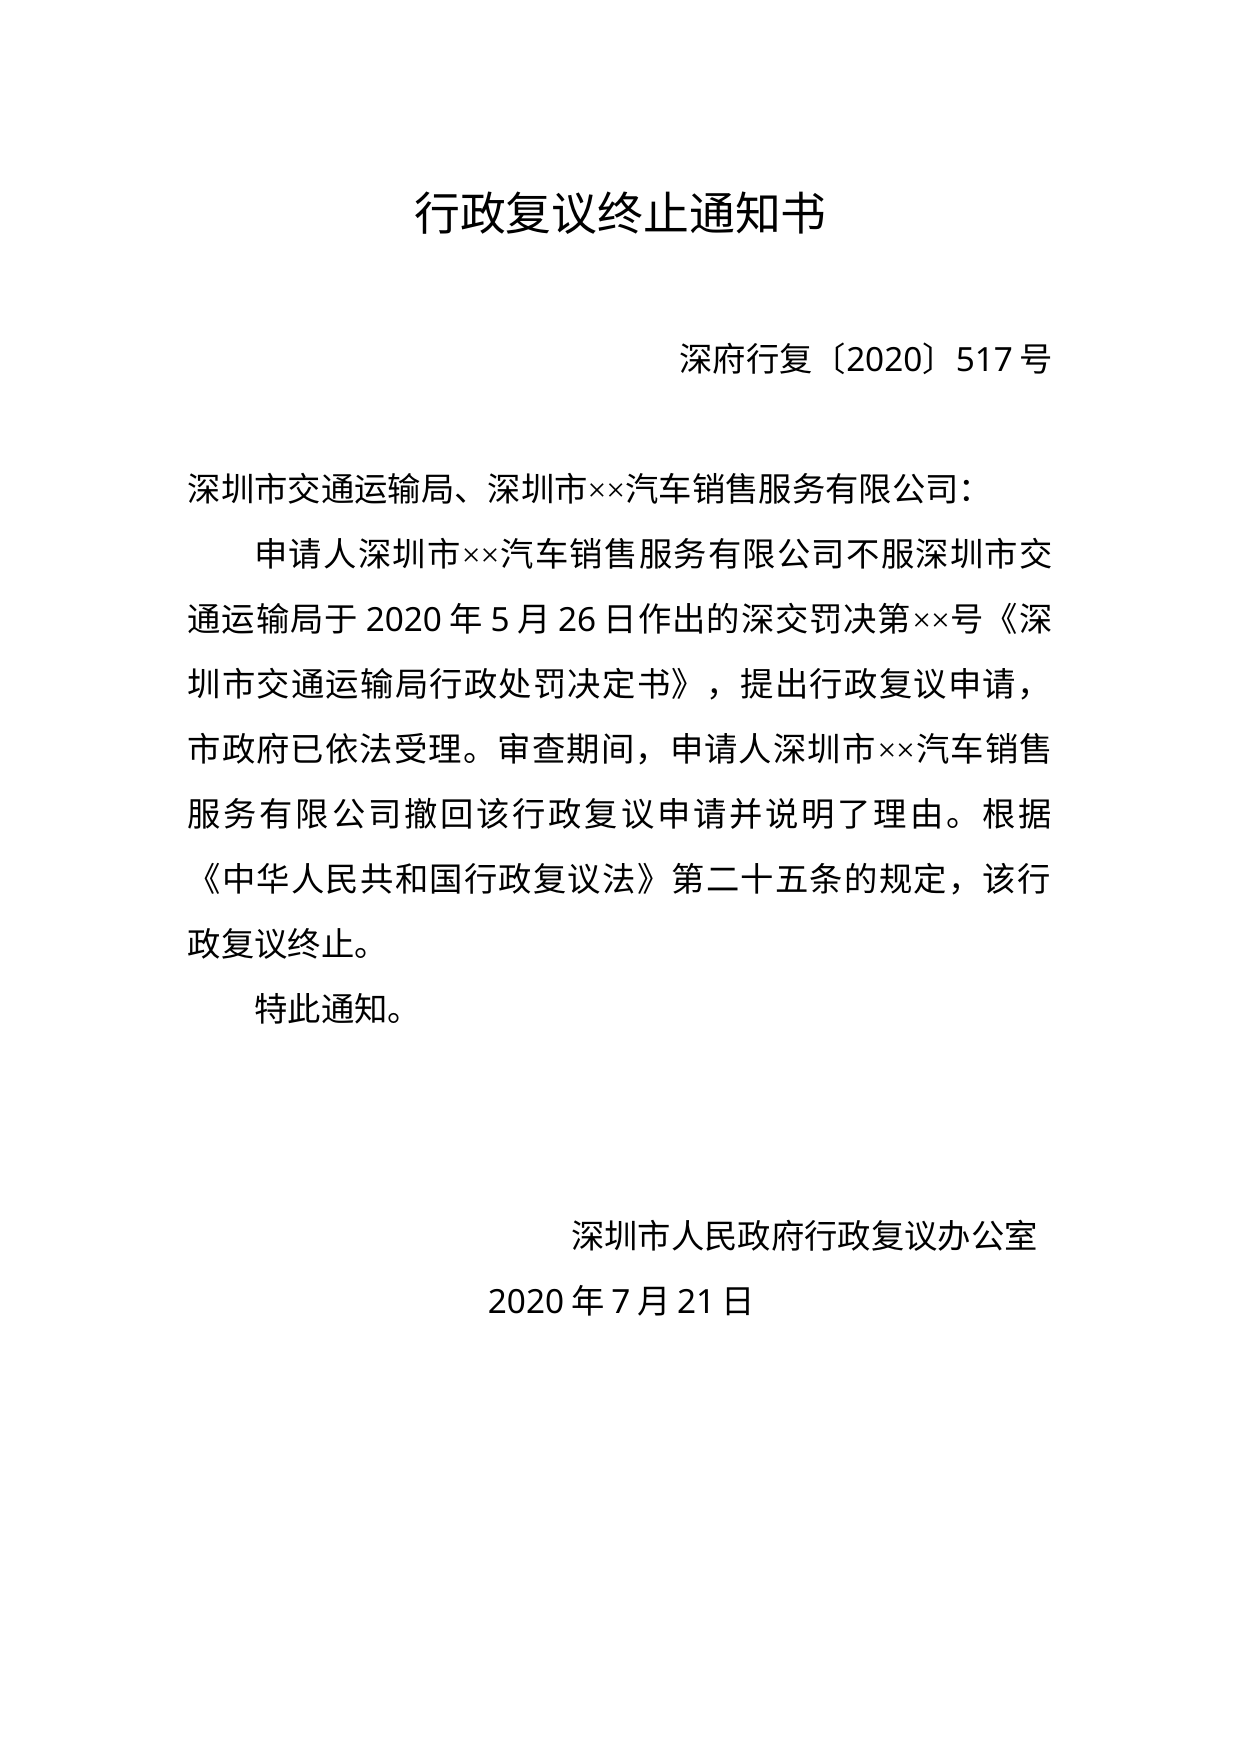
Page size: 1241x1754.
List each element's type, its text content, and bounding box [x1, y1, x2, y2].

text 申请人深圳市××汽车销售服务有限公司不服深圳市交通运输局于2020年5月26日作出的深交罚决第××号《深圳市交通运输局行政处罚决定书》，提出行政复议申请，市政府已依法受理。审查期间，申请人深圳市××汽车销售服务有限公司撤回该行政复议申请并说明了理由。根据《中华人民共和国行政复议法》第二十五条的规定，该行政复议终止。 [187, 519, 1053, 974]
text 2020年7月21日 [187, 1267, 1053, 1332]
text 特此通知。 [187, 974, 1053, 1039]
text 深府行复〔2020〕517号 [187, 324, 1053, 389]
text 深圳市交通运输局、深圳市××汽车销售服务有限公司： [187, 454, 1053, 519]
text 深圳市人民政府行政复议办公室 [187, 1202, 1053, 1267]
text 行政复议终止通知书 [187, 162, 1053, 259]
